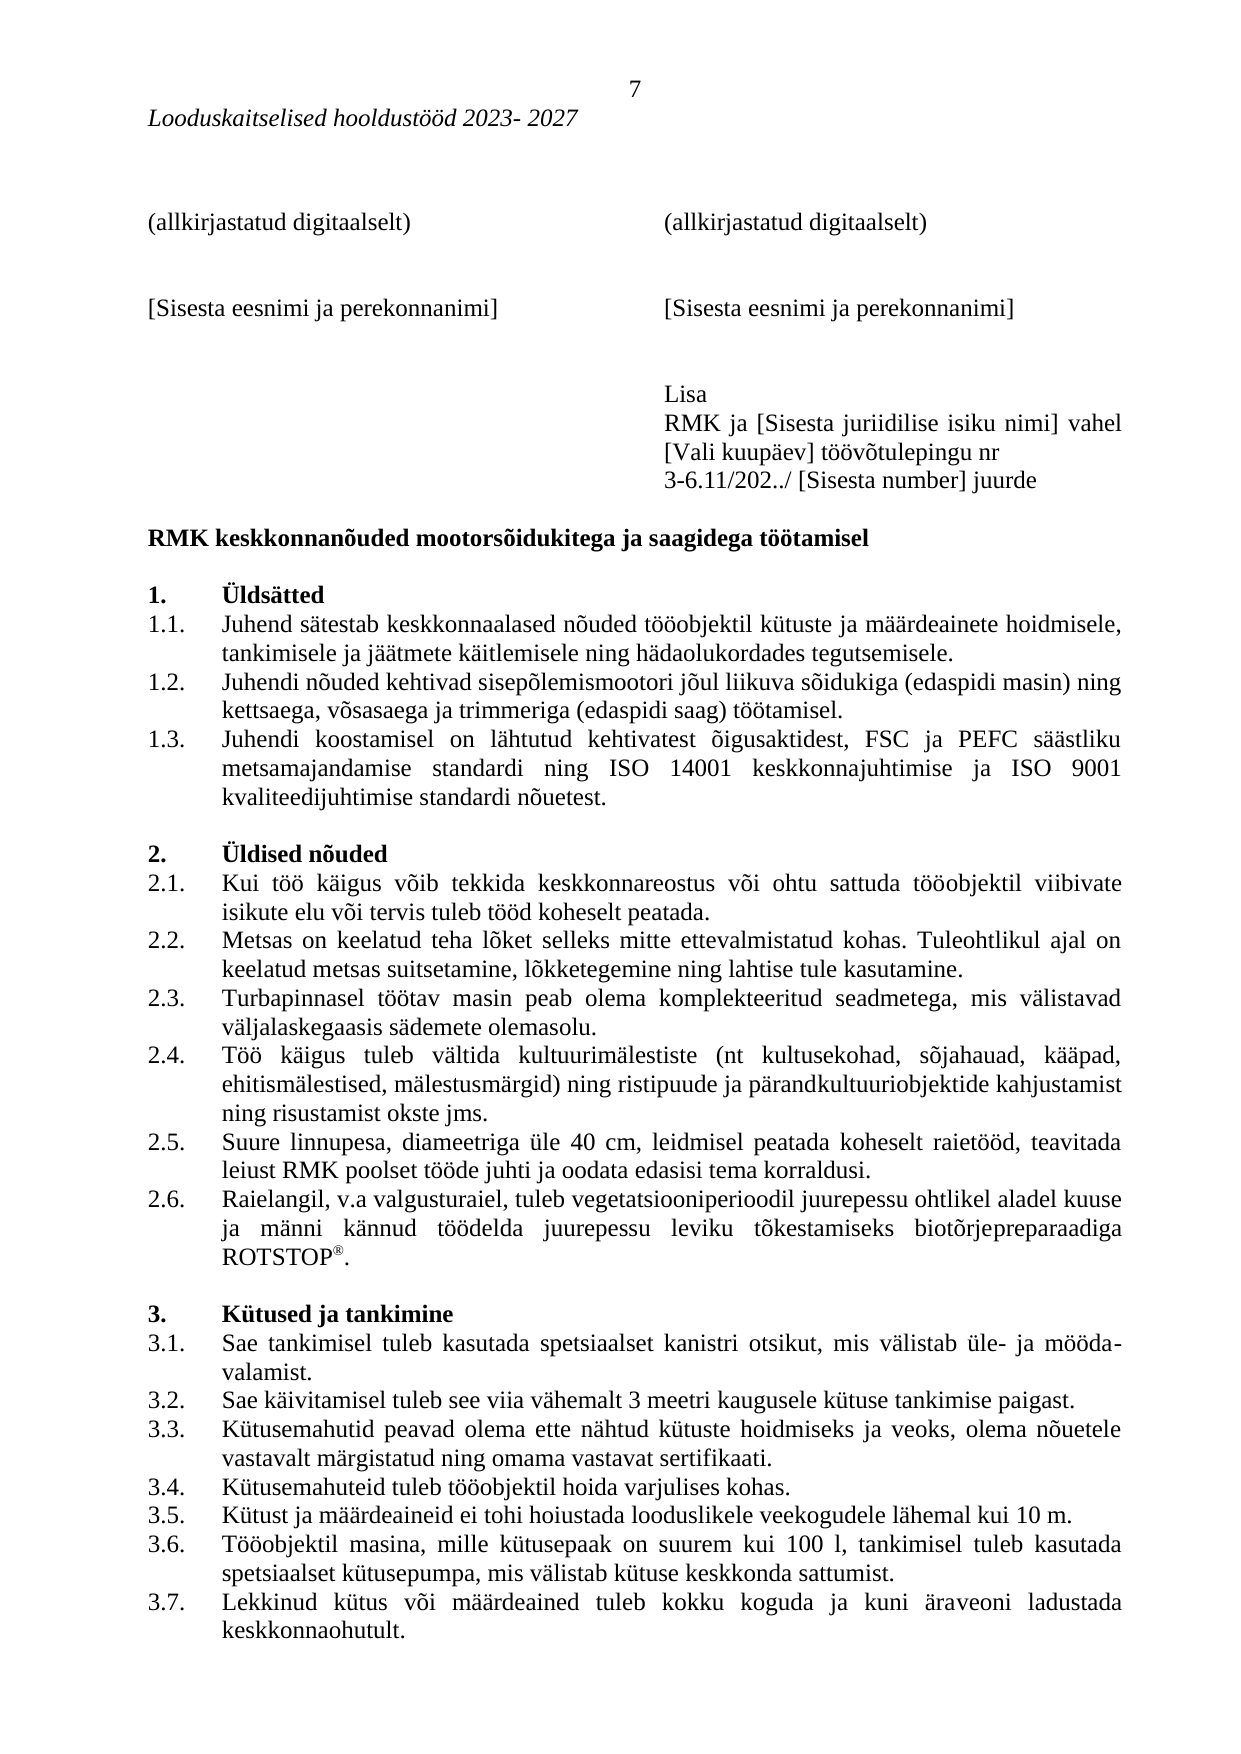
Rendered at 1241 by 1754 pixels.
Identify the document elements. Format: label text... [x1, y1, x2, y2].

list Suure linnupesa, diameetriga üle 40 cm, leidmisel peatada koheselt raietööd, teavitada leiust RMK poolset tööde juhti ja oodata edasisi tema korraldusi. [148, 1127, 1122, 1184]
list Juhend sätestab keskkonnaalased nõuded tööobjektil kütuste ja määrdeainete hoidmisele, tankimisele ja jäätmete käitlemisele ning hädaolukordades tegutsemisele. [148, 609, 1122, 667]
list Töö käigus tuleb vältida kultuurimälestiste (nt kultusekohad, sõjahauad, kääpad, ehitismälestised, mälestusmärgid) ning ristipuude ja pärandkultuuriobjektide kahjustamist ning risustamist okste jms. [148, 1040, 1122, 1127]
list Üldsätted [148, 580, 1122, 609]
text RMK ja vahel töövõtulepingu nr [664, 408, 1122, 465]
list Lekkinud kütus või määrdeained tuleb kokku koguda ja kuni äraveoni ladustada keskkonnaohutult. [148, 1587, 1122, 1644]
list Kui töö käigus võib tekkida keskkonnareostus või ohtu sattuda tööobjektil viibivate isikute elu või tervis tuleb tööd koheselt peatada. [148, 868, 1122, 925]
list Üldised nõuded [148, 839, 1122, 868]
text Lisa [590, 379, 1122, 408]
text 3-6.11/202../ juurde [664, 465, 1122, 494]
list Tööobjektil masina, mille kütusepaak on suurem kui 100 l, tankimisel tuleb kasutada spetsiaalset kütusepumpa, mis välistab kütuse keskkonda sattumist. [148, 1529, 1122, 1587]
list Raielangil, v.a valgusturaiel, tuleb vegetatsiooniperioodil juurepessu ohtlikel aladel kuuse ja männi kännud töödelda juurepessu leviku tõkestamiseks biotõrjepreparaadiga ROTSTOP®. [148, 1184, 1122, 1270]
list Sae tankimisel tuleb kasutada spetsiaalset kanistri otsikut, mis välistab üle- ja möödavalamist. [148, 1328, 1122, 1385]
list Kütusemahuteid tuleb tööobjektil hoida varjulises kohas. [148, 1472, 1122, 1500]
list Juhendi nõuded kehtivad sisepõlemismootori jõul liikuva sõidukiga (edaspidi masin) ning kettsaega, võsasaega ja trimmeriga (edaspidi saag) töötamisel. [148, 667, 1122, 724]
list Sae käivitamisel tuleb see viia vähemalt 3 meetri kaugusele kütuse tankimise paigast. [148, 1385, 1122, 1414]
text (allkirjastatud digitaalselt) (allkirjastatud digitaalselt) [148, 210, 1122, 235]
list Kütust ja määrdeaineid ei tohi hoiustada looduslikele veekogudele lähemal kui 10 m. [148, 1500, 1122, 1529]
list Kütusemahutid peavad olema ette nähtud kütuste hoidmiseks ja veoks, olema nõuetele vastavalt märgistatud ning omama vastavat sertifikaati. [148, 1414, 1122, 1472]
list Kütused ja tankimine [148, 1299, 1122, 1328]
list Metsas on keelatud teha lõket selleks mitte ettevalmistatud kohas. Tuleohtlikul ajal on keelatud metsas suitsetamine, lõkketegemine ning lahtise tule kasutamine. [148, 925, 1122, 983]
list Turbapinnasel töötav masin peab olema komplekteeritud seadmetega, mis välistavad väljalaskegaasis sädemete olemasolu. [148, 983, 1122, 1040]
subtitle RMK keskkonnanõuded mootorsõidukitega ja saagidega töötamisel [148, 523, 1122, 552]
list Juhendi koostamisel on lähtutud kehtivatest õigusaktidest, FSC ja PEFC säästliku metsamajandamise standardi ning ISO 14001 keskkonnajuhtimise ja ISO 9001 kvaliteedijuhtimise standardi nõuetest. [148, 724, 1122, 810]
